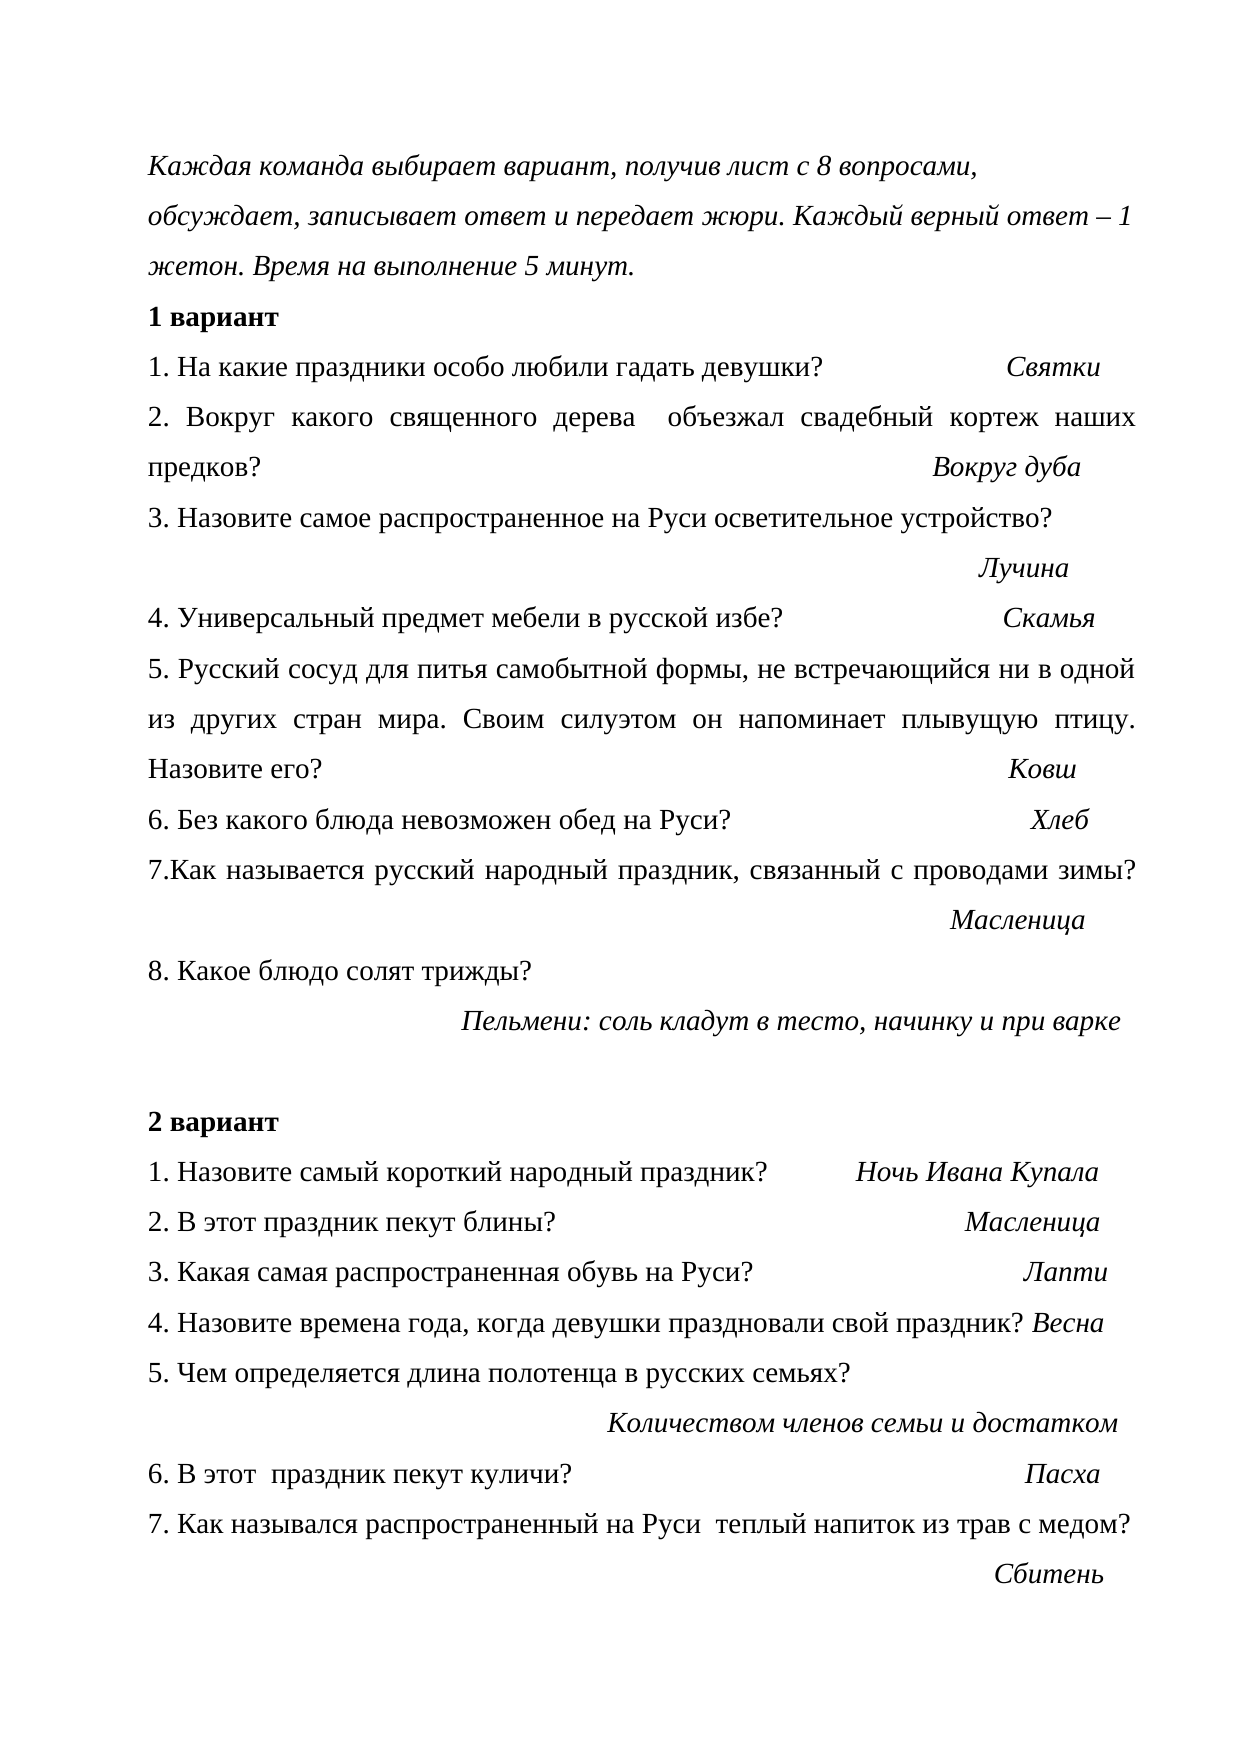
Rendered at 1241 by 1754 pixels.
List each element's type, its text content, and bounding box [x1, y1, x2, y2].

text Сбитень [148, 1556, 1137, 1590]
text Лучина [148, 550, 1137, 584]
text 2. В этот праздник пекут блины? Масленица [148, 1204, 1137, 1238]
text 2 вариант [148, 1104, 1137, 1137]
text 4. Назовите времена года, когда девушки праздновали свой праздник? Весна [148, 1305, 1137, 1338]
text 3. Назовите самое распространенное на Руси осветительное устройство? [148, 500, 1137, 533]
text 6. В этот праздник пекут куличи? Пасха [148, 1456, 1137, 1489]
text 7. Как назывался распространенный на Руси теплый напиток из трав с медом? [148, 1506, 1137, 1540]
text 5. Чем определяется длина полотенца в русских семьях? [148, 1355, 1137, 1389]
text 8. Какое блюдо солят трижды? [148, 953, 1137, 986]
text 1. На какие праздники особо любили гадать девушки? Святки [148, 349, 1137, 382]
text 7.Как называется русский народный праздник, связанный с проводами зимы? Масленица [148, 852, 1137, 936]
text 6. Без какого блюда невозможен обед на Руси? Хлеб [148, 802, 1137, 835]
text 1. Назовите самый короткий народный праздник? Ночь Ивана Купала [148, 1154, 1137, 1187]
text 3. Какая самая распространенная обувь на Руси? Лапти [148, 1254, 1137, 1288]
text 1 вариант [148, 299, 1137, 332]
text 4. Универсальный предмет мебели в русской избе? Скамья [148, 601, 1137, 634]
text Количеством членов семьи и достатком [148, 1406, 1137, 1439]
text 5. Русский сосуд для питья самобытной формы, не встречающийся ни в одной из других стран мира. Своим силуэтом он напоминает плывущую птицу. Назовите его? Ковш [148, 651, 1137, 785]
text 2. Вокруг какого священного дерева объезжал свадебный кортеж наших предков? Вокруг дуба [148, 399, 1137, 483]
text Каждая команда выбирает вариант, получив лист с 8 вопросами, обсуждает, записывает ответ и передает жюри. Каждый верный ответ – 1 жетон. Время на выполнение 5 минут. [148, 148, 1137, 282]
text Пельмени: соль кладут в тесто, начинку и при варке [148, 1003, 1137, 1037]
